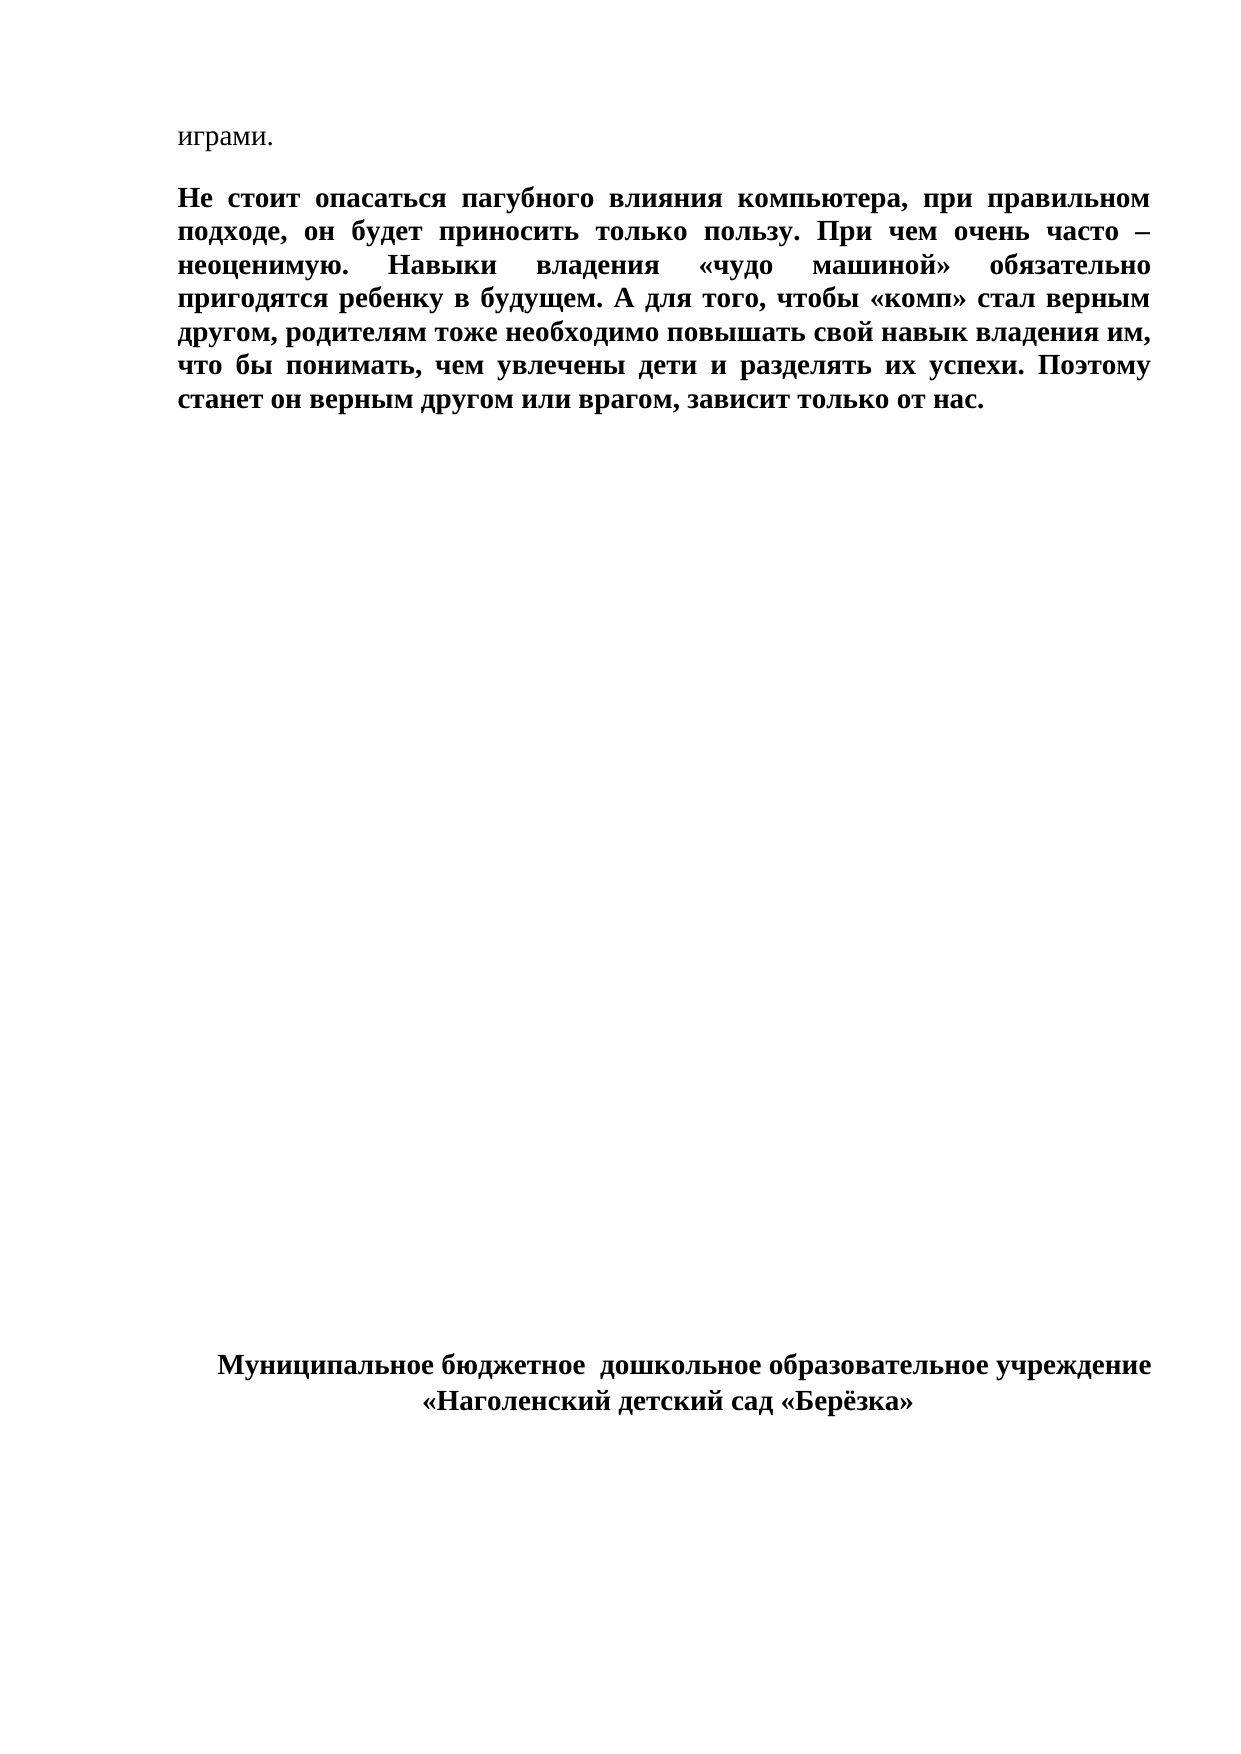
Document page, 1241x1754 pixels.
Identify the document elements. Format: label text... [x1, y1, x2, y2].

text Не стоит опасаться пагубного влияния компьютера, при правильном подходе, он будет приносить только пользу. При чем очень часто – неоценимую. Навыки владения «чудо машиной» обязательно пригодятся ребенку в будущем. А для того, чтобы «комп» стал верным другом, родителям тоже необходимо повышать свой навык владения им, что бы понимать, чем увлечены дети и разделять их успехи. Поэтому станет он верным другом или врагом, зависит только от нас. [177, 180, 1152, 414]
text Муниципальное бюджетное дошкольное образовательное учреждение [177, 1347, 1152, 1380]
text «Наголенский детский сад «Берёзка» [177, 1383, 1152, 1416]
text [177, 118, 1152, 180]
